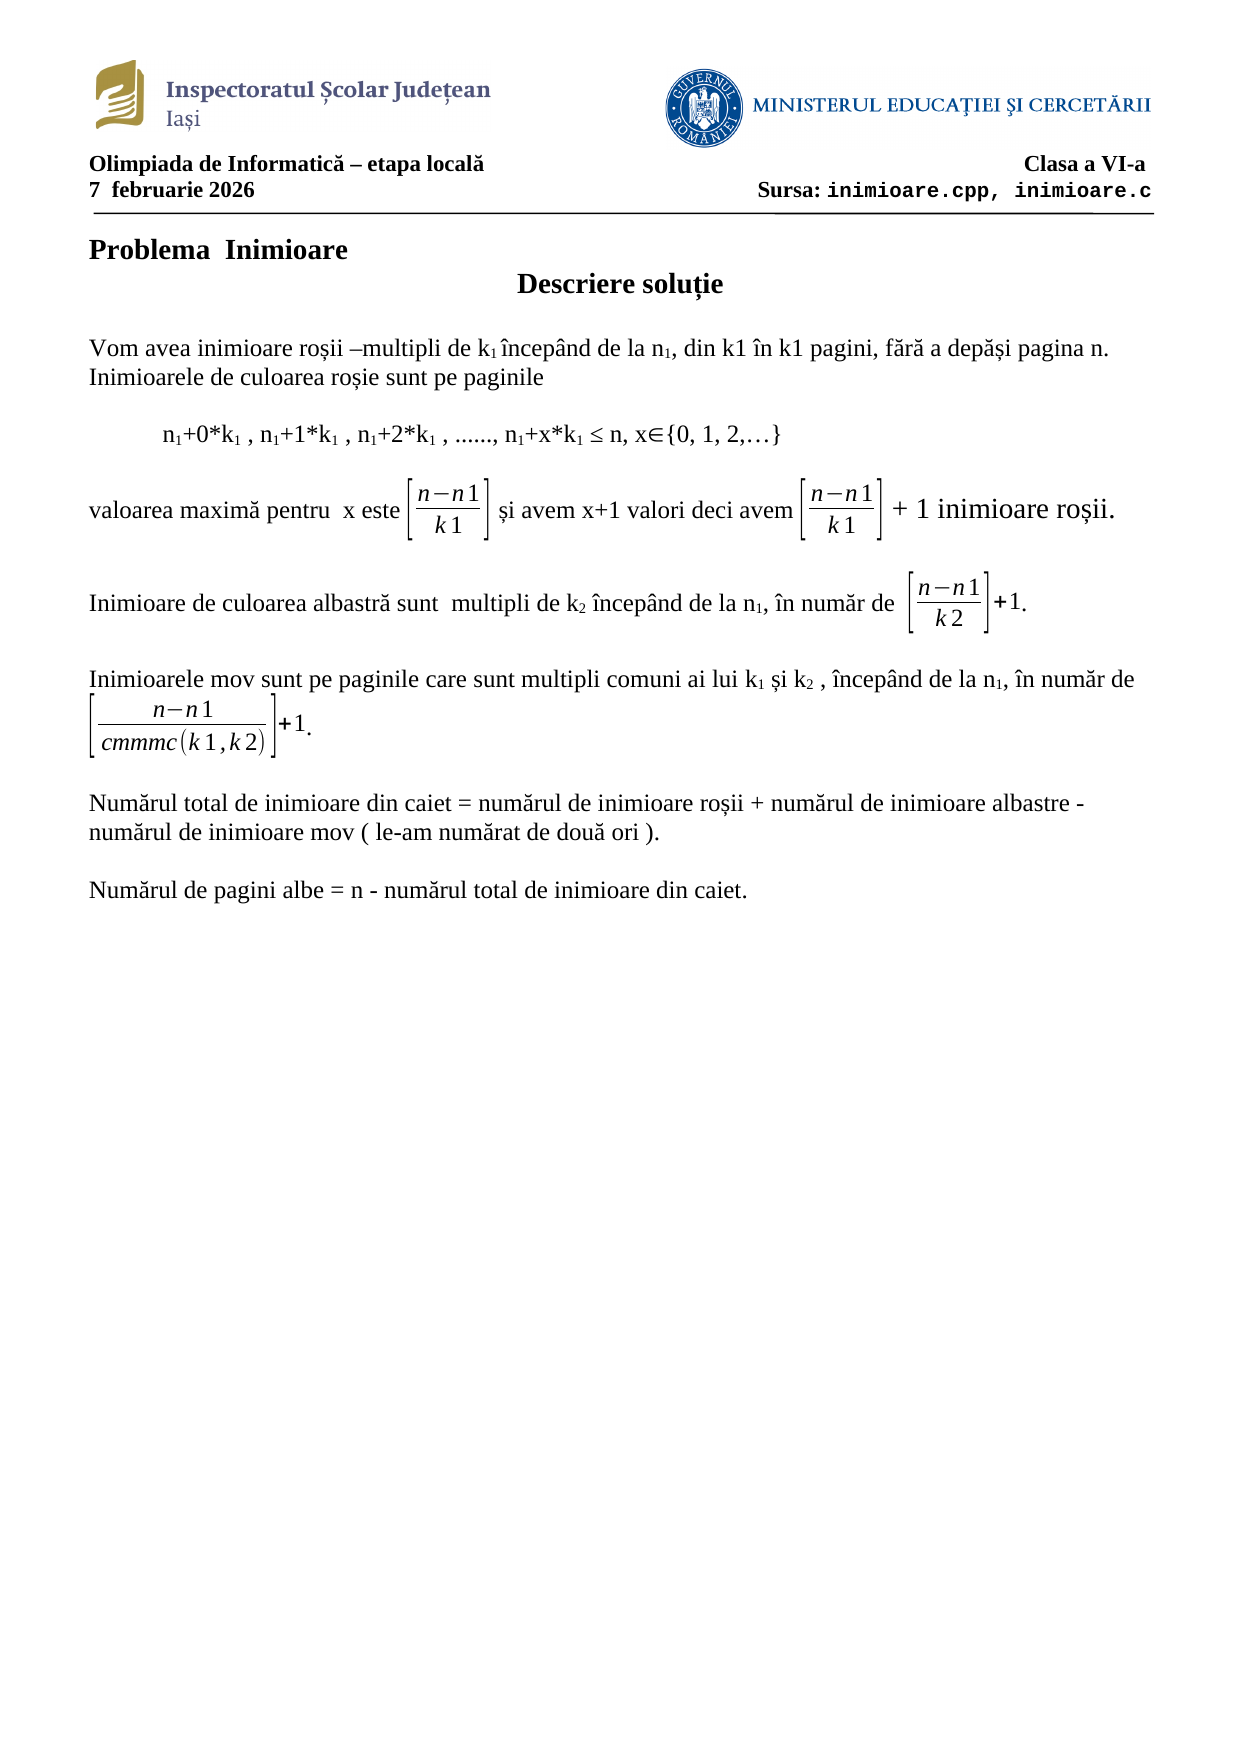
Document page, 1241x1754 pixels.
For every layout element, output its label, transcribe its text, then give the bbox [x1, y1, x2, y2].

picture [95, 60, 491, 132]
text Numărul de pagini albe = n - numărul total de inimioare din caiet. [89, 875, 1152, 903]
text valoarea maximă pentru x este și avem x+1 valori deci avem + 1 inimioare roșii. [89, 477, 1152, 542]
text Inimioarele mov sunt pe paginile care sunt multipli comuni ai lui k1 și k2 , începând de la n1, în număr de . [89, 664, 1152, 760]
text Numărul total de inimioare din caiet = numărul de inimioare roșii + numărul de inimioare albastre - numărul de inimioare mov ( le-am numărat de două ori ). [89, 788, 1152, 846]
text Problema Inimioare [89, 232, 1152, 266]
text Inimioarele de culoarea roșie sunt pe paginile [89, 362, 1152, 391]
picture [665, 66, 1152, 150]
text n1+0*k1 , n1+1*k1 , n1+2*k1 , ......, n1+x*k1 ≤ n, x{0, 1, 2,…} [162, 419, 1152, 448]
text Inimioare de culoarea albastră sunt multipli de k2 începând de la n1, în număr de . [89, 570, 1152, 635]
text Vom avea inimioare roșii –multipli de k1 începând de la n1, din k1 în k1 pagini, fără a depăși pagina n. [89, 333, 1152, 362]
text Descriere soluție [89, 266, 1152, 299]
